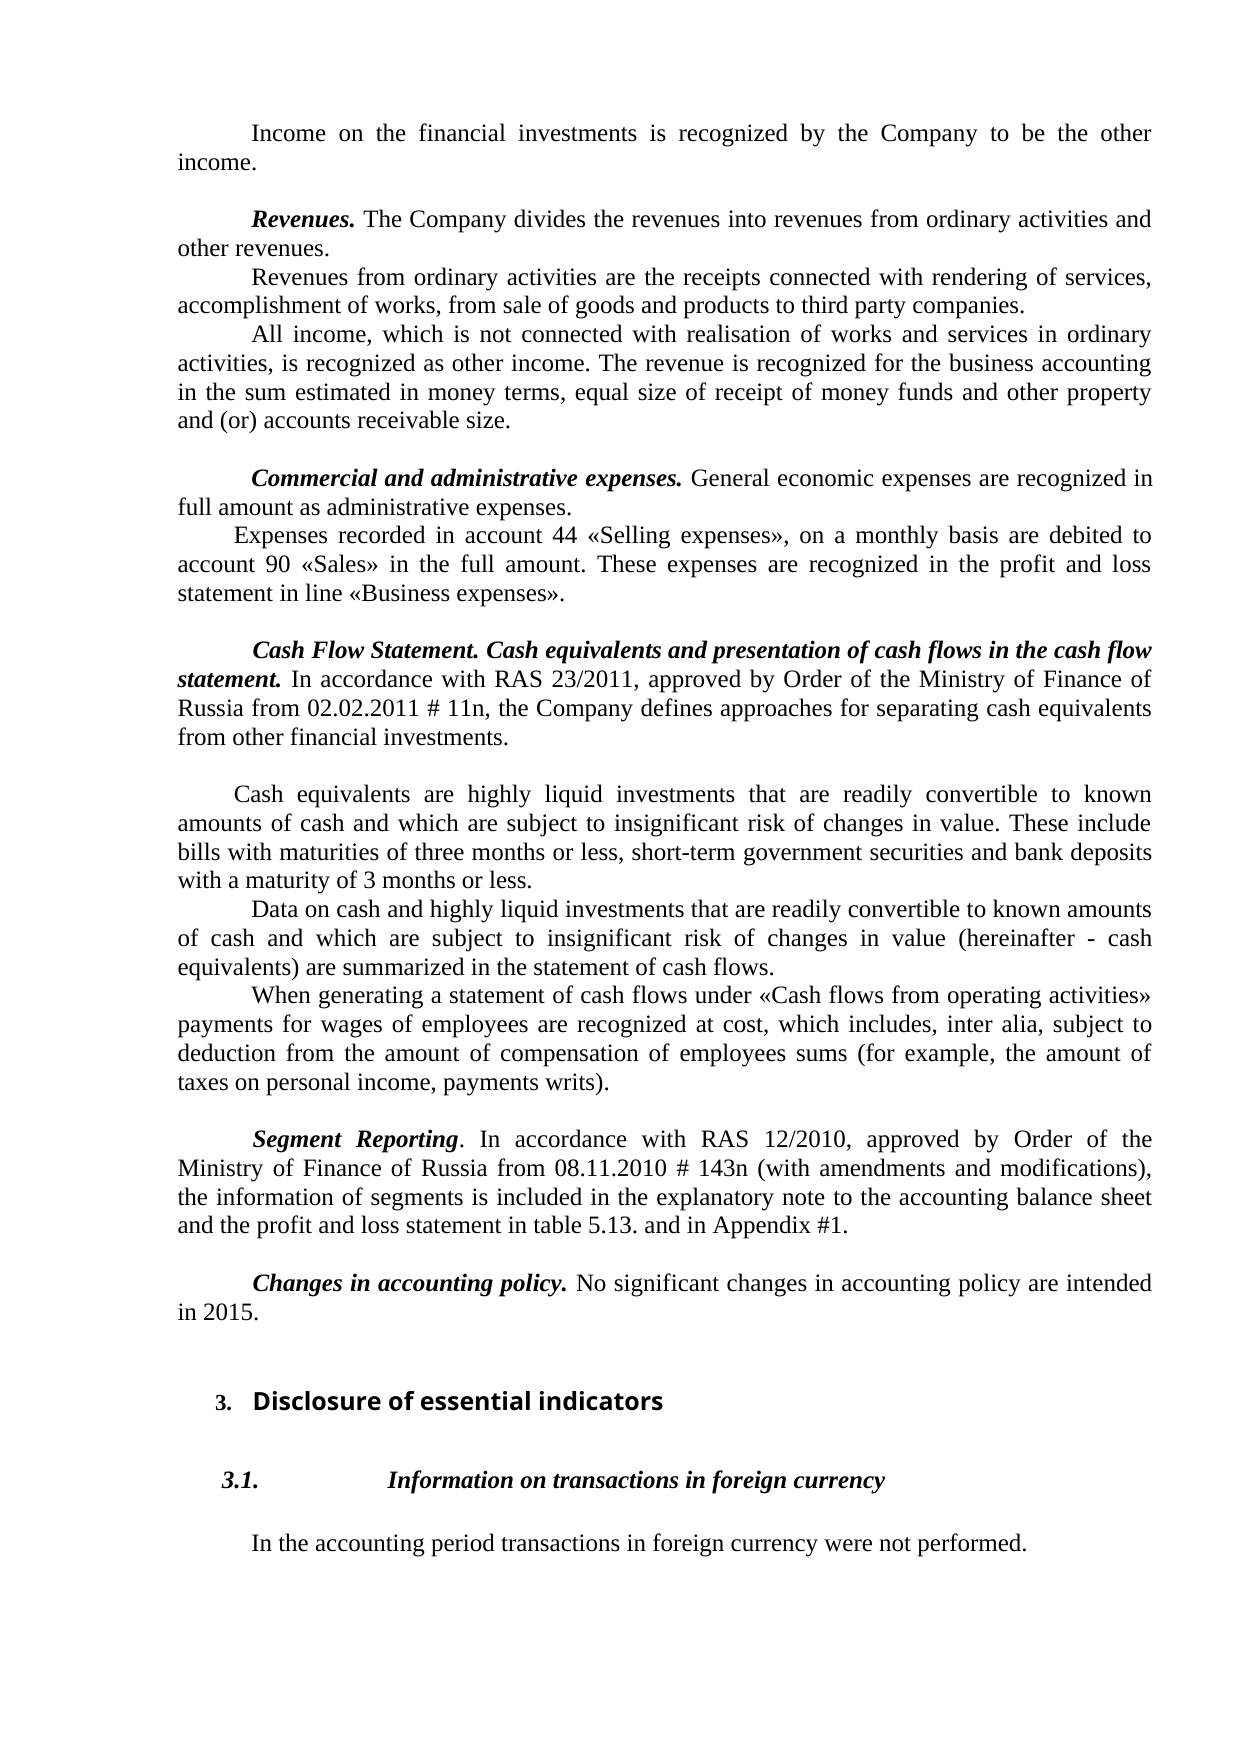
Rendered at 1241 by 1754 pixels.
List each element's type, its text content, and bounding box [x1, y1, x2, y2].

text Cash Flow Statement. Cash equivalents and presentation of cash flows in the cash flow statement. In accordance with RAS 23/2011, approved by Order of the Ministry of Finance of Russia from 02.02.2011 # 11n, the Company defines approaches for separating cash equivalents from other financial investments. [177, 636, 1153, 751]
text Expenses recorded in account 44 «Selling expenses», on a monthly basis are debited to account 90 «Sales» in the full amount. These expenses are recognized in the profit and loss statement in line «Business expenses». [177, 521, 1153, 607]
text Income on the financial investments is recognized by the Company to be the other income. [177, 118, 1153, 176]
text Changes in accounting policy. No significant changes in accounting policy are intended in 2015. [177, 1268, 1153, 1326]
text Commercial and administrative expenses. General economic expenses are recognized in full amount as administrative expenses. [177, 463, 1153, 521]
text Segment Reporting. In accordance with RAS 12/2010, approved by Order of the Ministry of Finance of Russia from 08.11.2010 # 143n (with amendments and modifications), the information of segments is included in the explanatory note to the accounting balance sheet and the profit and loss statement in table 5.13. and in Appendix #1. [177, 1124, 1153, 1239]
text In the accounting period transactions in foreign currency were not performed. [177, 1528, 1153, 1557]
text Cash equivalents are highly liquid investments that are readily convertible to known amounts of cash and which are subject to insignificant risk of changes in value. These include bills with maturities of three months or less, short-term government securities and bank deposits with a maturity of 3 months or less. [177, 779, 1153, 894]
text When generating a statement of cash flows under «Cash flows from operating activities» payments for wages of employees are recognized at cost, which includes, inter alia, subject to deduction from the amount of compensation of employees sums (for example, the amount of taxes on personal income, payments writs). [177, 981, 1153, 1096]
text All income, which is not connected with realisation of works and services in ordinary activities, is recognized as other income. The revenue is recognized for the business accounting in the sum estimated in money terms, equal size of receipt of money funds and other property and (or) accounts receivable size. [177, 319, 1153, 434]
text Revenues from ordinary activities are the receipts connected with rendering of services, accomplishment of works, from sale of goods and products to third party companies. [177, 262, 1153, 319]
subtitle Disclosure of essential indicators [215, 1383, 1153, 1417]
subtitle Information on transactions in foreign currency [222, 1465, 1153, 1494]
text Revenues. The Company divides the revenues into revenues from ordinary activities and other revenues. [177, 204, 1153, 262]
text Data on cash and highly liquid investments that are readily convertible to known amounts of cash and which are subject to insignificant risk of changes in value (hereinafter - cash equivalents) are summarized in the statement of cash flows. [177, 894, 1153, 981]
